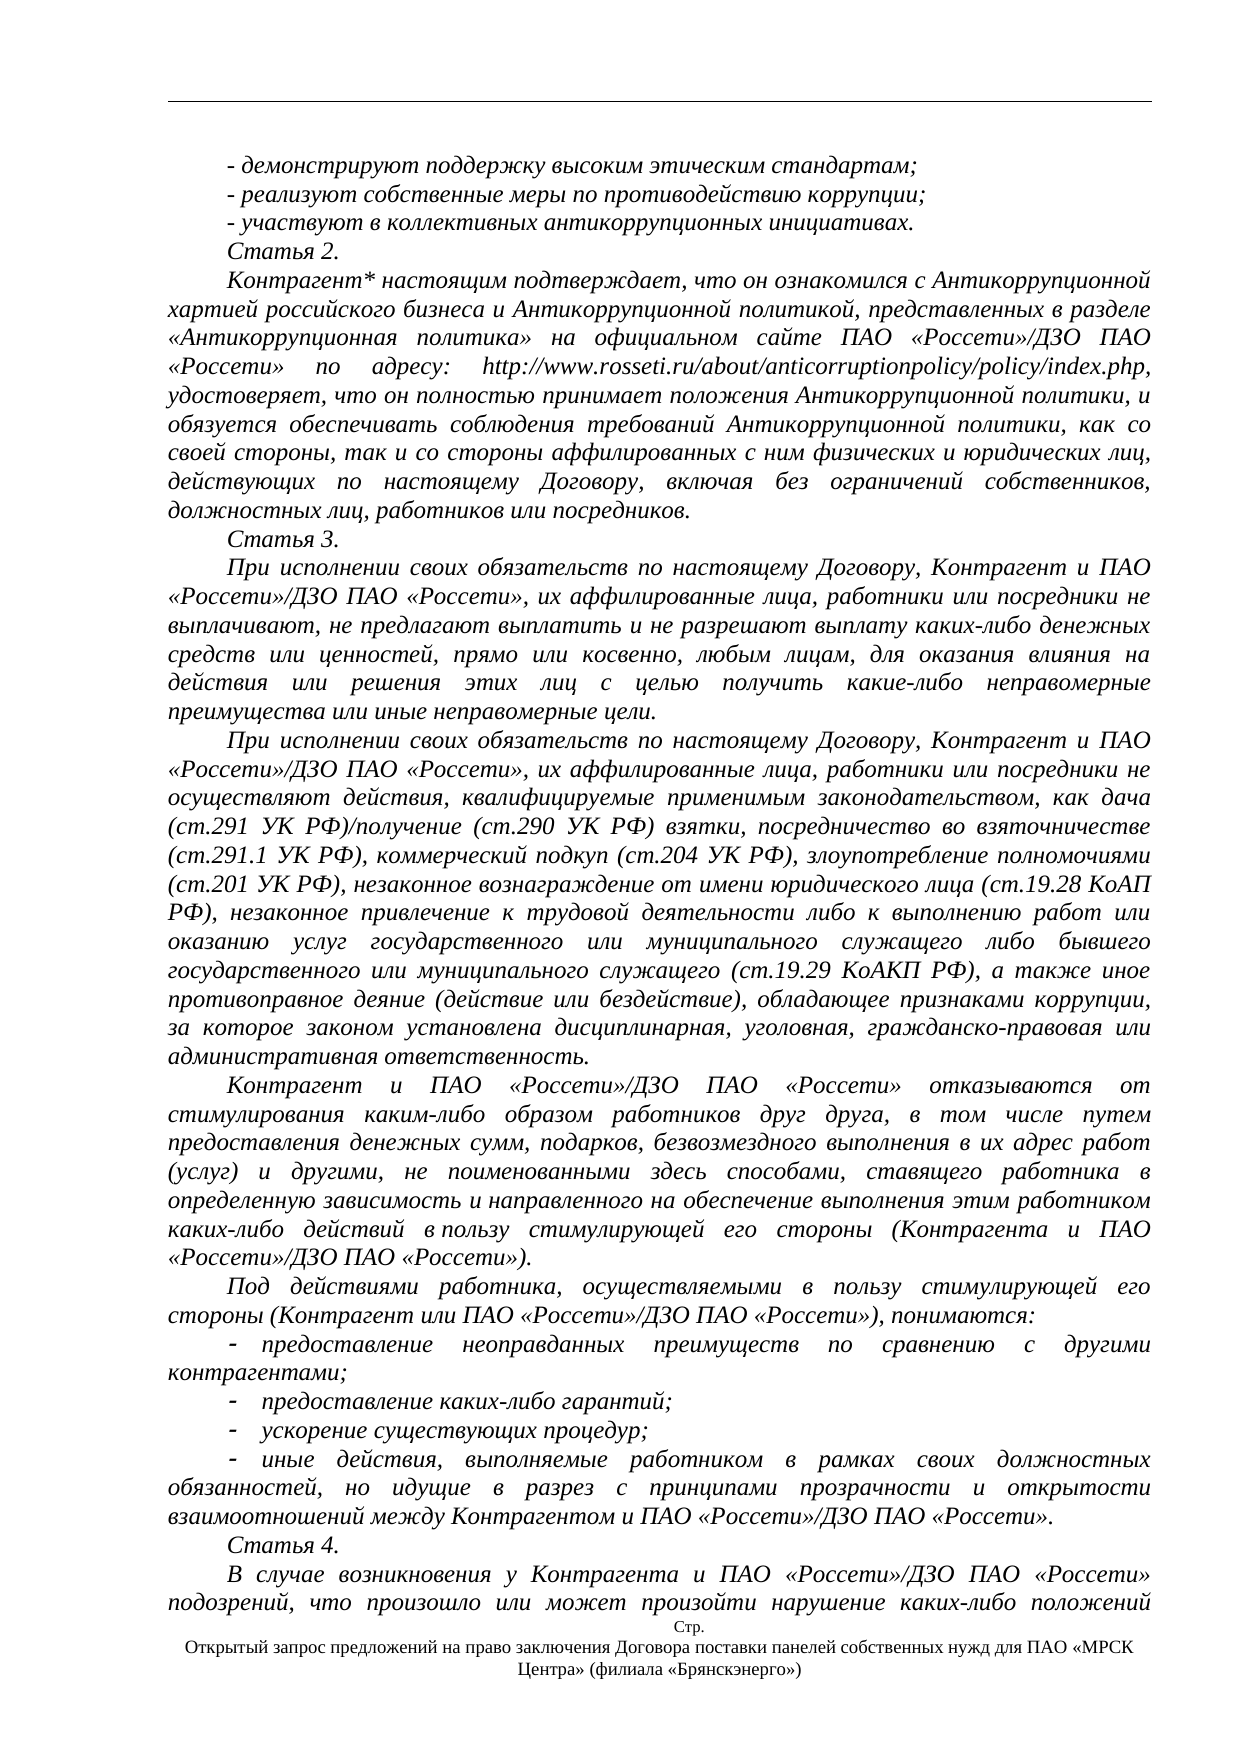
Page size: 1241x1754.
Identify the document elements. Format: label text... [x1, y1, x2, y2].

text - реализуют собственные меры по противодействию коррупции; [168, 179, 1152, 207]
list предоставление каких-либо гарантий; [168, 1386, 1152, 1415]
list ускорение существующих процедур; [168, 1415, 1152, 1444]
text Под действиями работника, осуществляемыми в пользу стимулирующей его стороны (Контрагент или ПАО «Россети»/ДЗО ПАО «Россети»), понимаются: [168, 1271, 1152, 1329]
text Контрагент* настоящим подтверждает, что он ознакомился с Антикоррупционной хартией российского бизнеса и Антикоррупционной политикой, представленных в разделе «Антикоррупционная политика» на официальном сайте ПАО «Россети»/ДЗО ПАО «Россети» по адресу: http://www.rosseti.ru/about/anticorruptionpolicy/policy/index.php, удостоверяет, что он полностью принимает положения Антикоррупционной политики, и обязуется обеспечивать соблюдения требований Антикоррупционной политики, как со своей стороны, так и со стороны аффилированных с ним физических и юридических лиц, действующих по настоящему Договору, включая без ограничений собственников, должностных лиц, работников или посредников. [168, 265, 1152, 524]
text При исполнении своих обязательств по настоящему Договору, Контрагент и ПАО «Россети»/ДЗО ПАО «Россети», их аффилированные лица, работники или посредники не выплачивают, не предлагают выплатить и не разрешают выплату каких-либо денежных средств или ценностей, прямо или косвенно, любым лицам, для оказания влияния на действия или решения этих лиц с целью получить какие-либо неправомерные преимущества или иные неправомерные цели. [168, 552, 1152, 725]
text Статья 4. [168, 1530, 1152, 1559]
text Статья 3. [168, 524, 1152, 552]
list предоставление неоправданных преимуществ по сравнению с другими контрагентами; [168, 1329, 1152, 1386]
text Контрагент и ПАО «Россети»/ДЗО ПАО «Россети» отказываются от стимулирования каким-либо образом работников друг друга, в том числе путем предоставления денежных сумм, подарков, безвозмездного выполнения в их адрес работ (услуг) и другими, не поименованными здесь способами, ставящего работника в определенную зависимость и направленного на обеспечение выполнения этим работником каких-либо действий в пользу стимулирующей его стороны (Контрагента и ПАО «Россети»/ДЗО ПАО «Россети»). [168, 1070, 1152, 1271]
text При исполнении своих обязательств по настоящему Договору, Контрагент и ПАО «Россети»/ДЗО ПАО «Россети», их аффилированные лица, работники или посредники не осуществляют действия, квалифицируемые применимым законодательством, как дача (ст.291 УК РФ)/получение (ст.290 УК РФ) взятки, посредничество во взяточничестве (ст.291.1 УК РФ), коммерческий подкуп (ст.204 УК РФ), злоупотребление полномочиями (ст.201 УК РФ), незаконное вознаграждение от имени юридического лица (ст.19.28 КоАП РФ), незаконное привлечение к трудовой деятельности либо к выполнению работ или оказанию услуг государственного или муниципального служащего либо бывшего государственного или муниципального служащего (ст.19.29 КоАКП РФ), а также иное противоправное деяние (действие или бездействие), обладающее признаками коррупции, за которое законом установлена дисциплинарная, уголовная, гражданско-правовая или административная ответственность. [168, 725, 1152, 1070]
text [168, 1559, 1152, 1616]
text - участвуют в коллективных антикоррупционных инициативах. [168, 207, 1152, 236]
text - демонстрируют поддержку высоким этическим стандартам; [168, 150, 1152, 179]
text Статья 2. [168, 236, 1152, 265]
list иные действия, выполняемые работником в рамках своих должностных обязанностей, но идущие в разрез с принципами прозрачности и открытости взаимоотношений между Контрагентом и ПАО «Россети»/ДЗО ПАО «Россети». [168, 1444, 1152, 1530]
